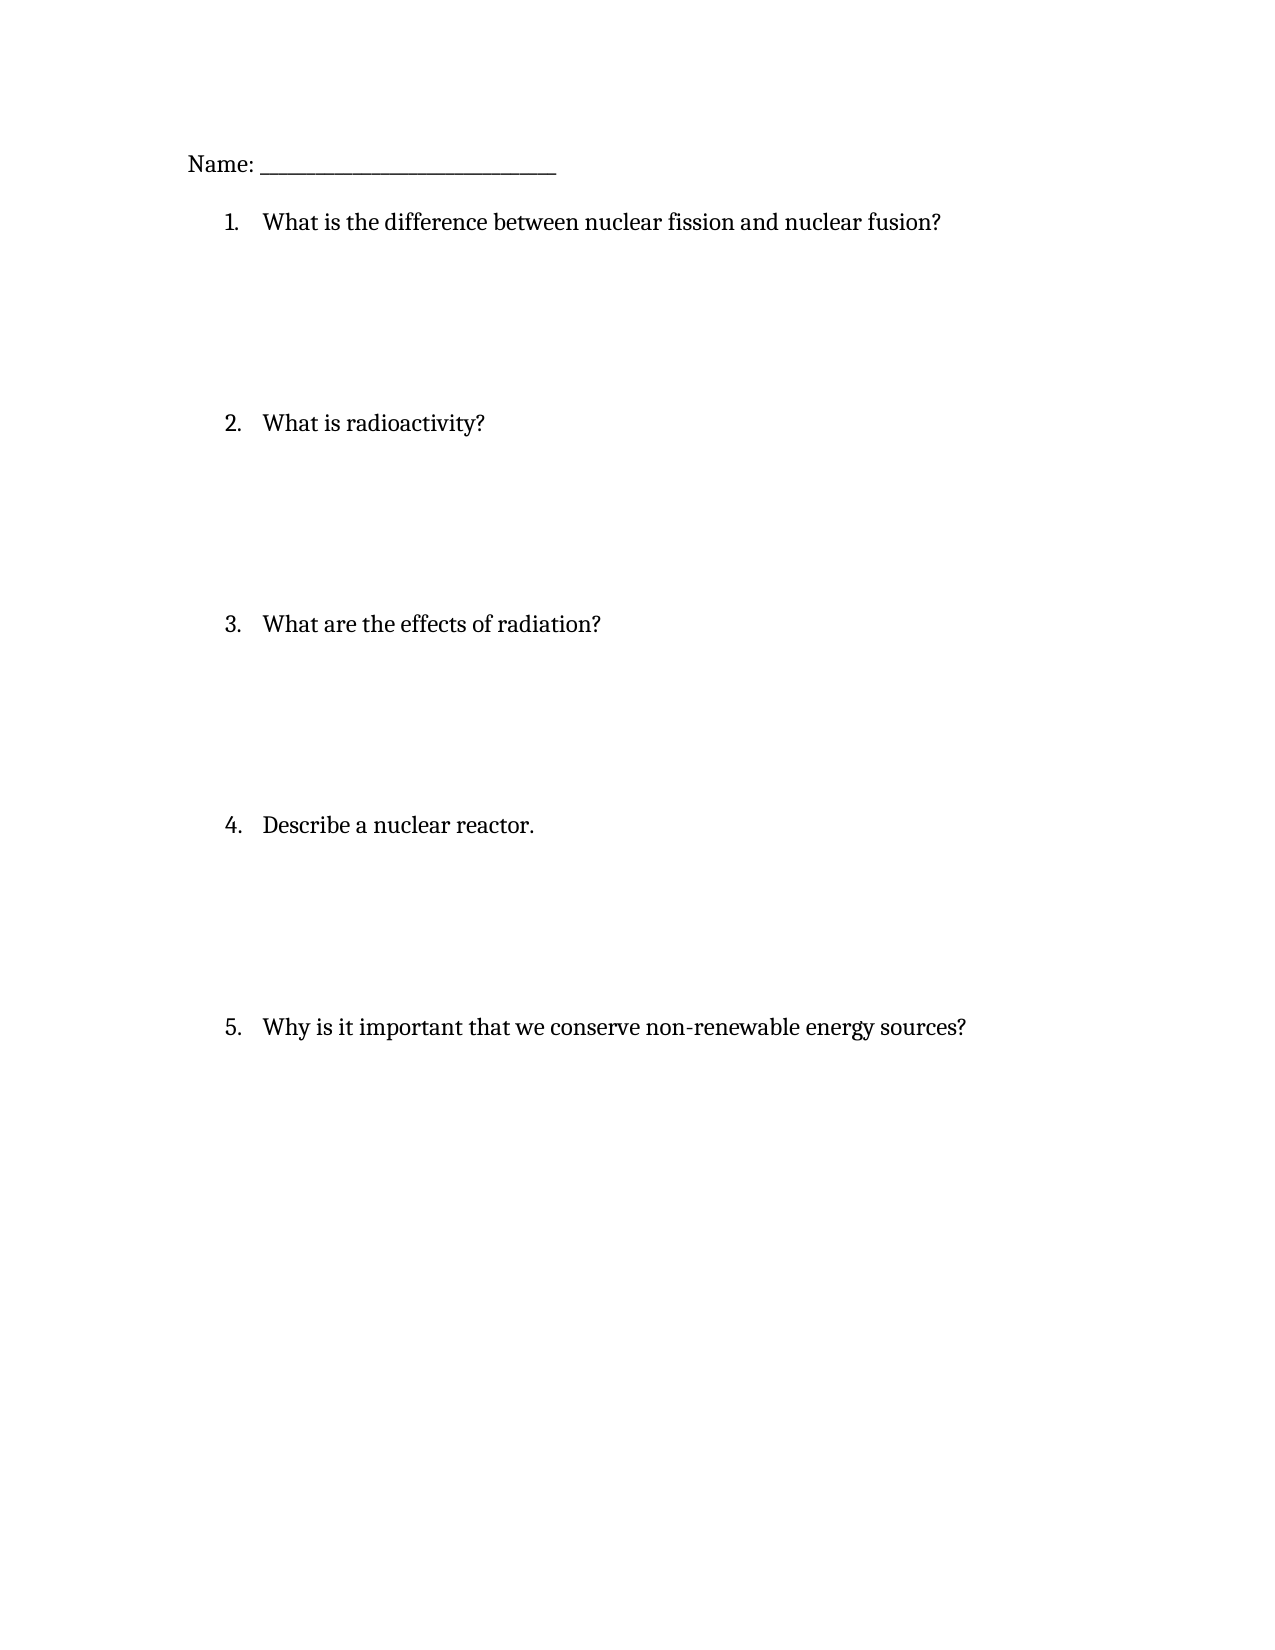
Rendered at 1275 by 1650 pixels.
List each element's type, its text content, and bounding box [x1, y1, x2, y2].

list Describe a nuclear reactor. [225, 811, 1087, 840]
list What are the effects of radiation? [225, 610, 1087, 639]
list Why is it important that we conserve non-renewable energy sources? [225, 1012, 1087, 1041]
text Name: ________________________________ [187, 150, 1087, 179]
list What is the difference between nuclear fission and nuclear fusion? [225, 207, 1087, 236]
list What is radioactivity? [225, 409, 1087, 437]
